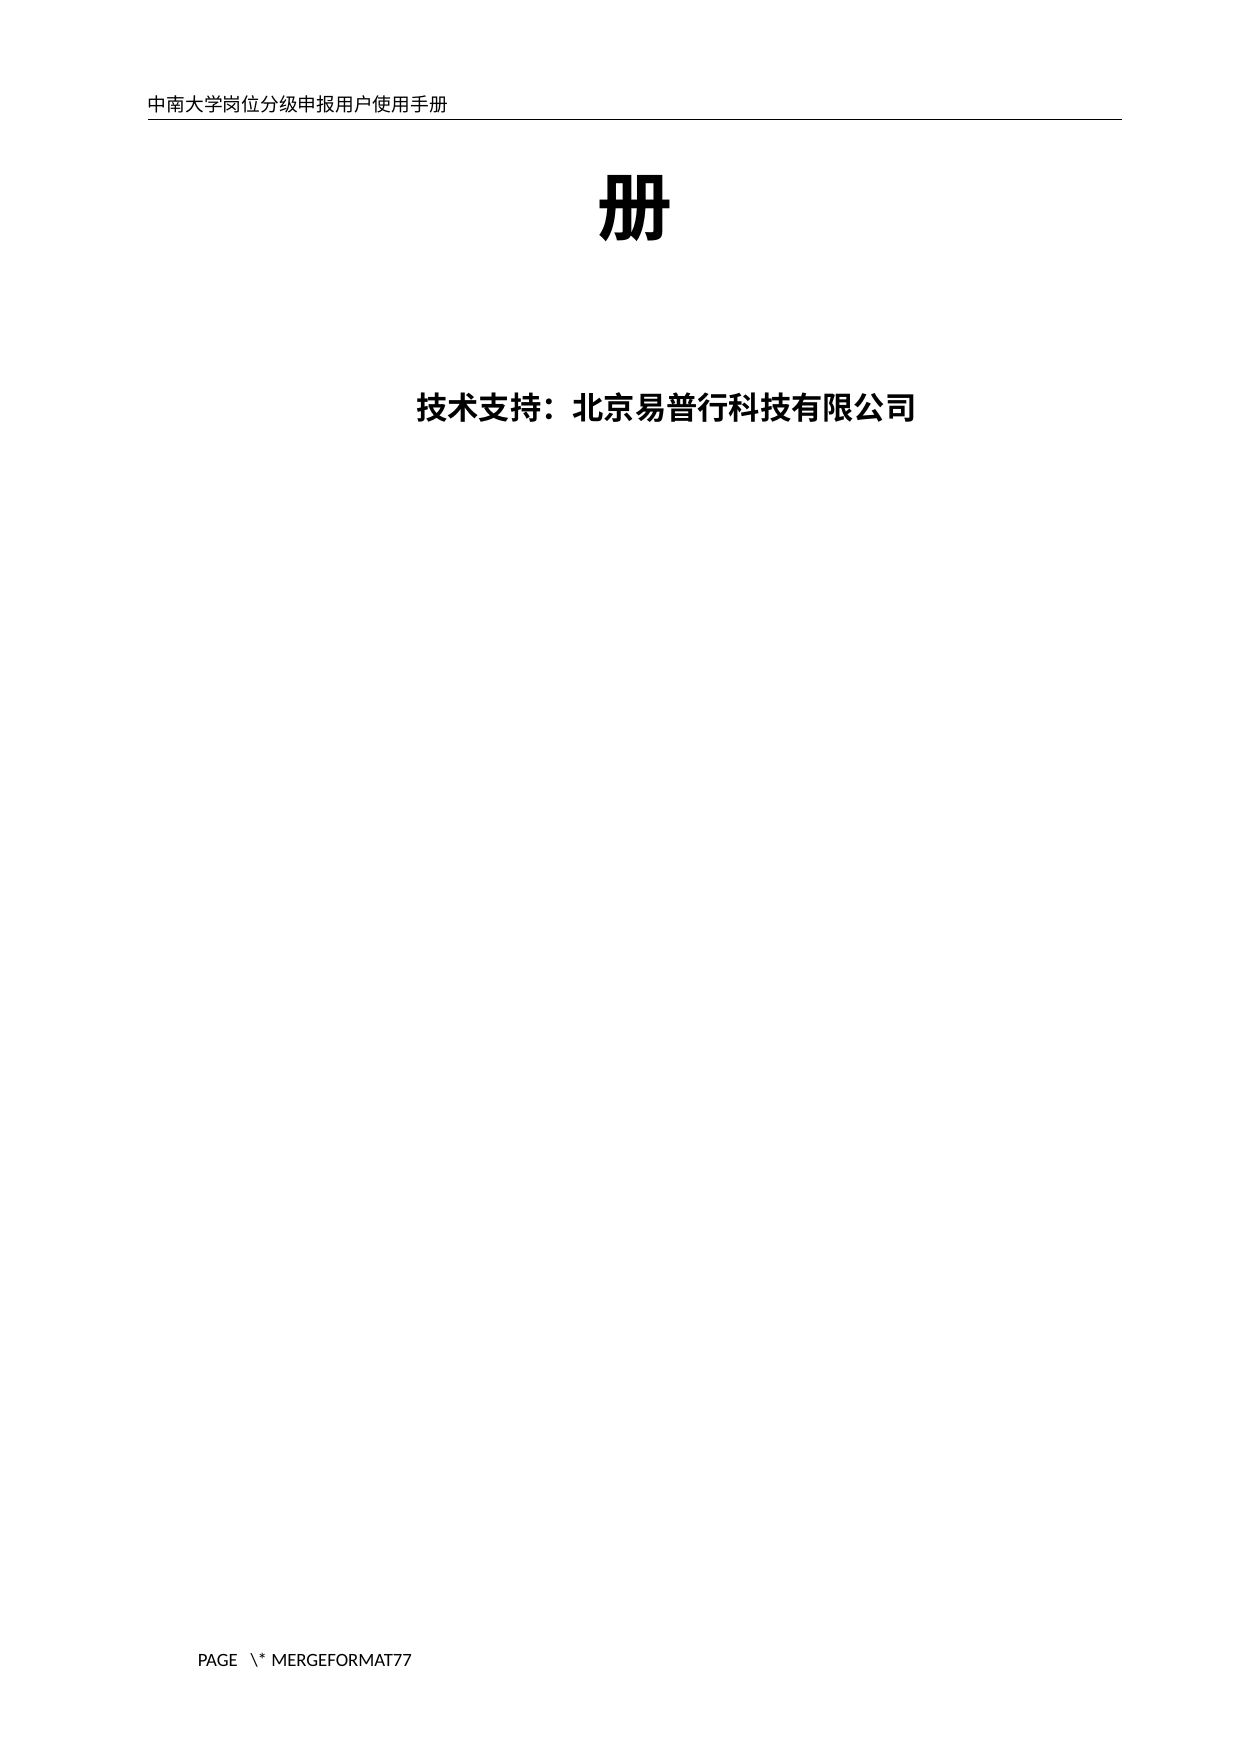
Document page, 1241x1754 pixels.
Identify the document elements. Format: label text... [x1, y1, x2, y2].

text 册 [148, 134, 1122, 270]
text 技术支持：北京易普行科技有限公司 [148, 372, 1122, 439]
